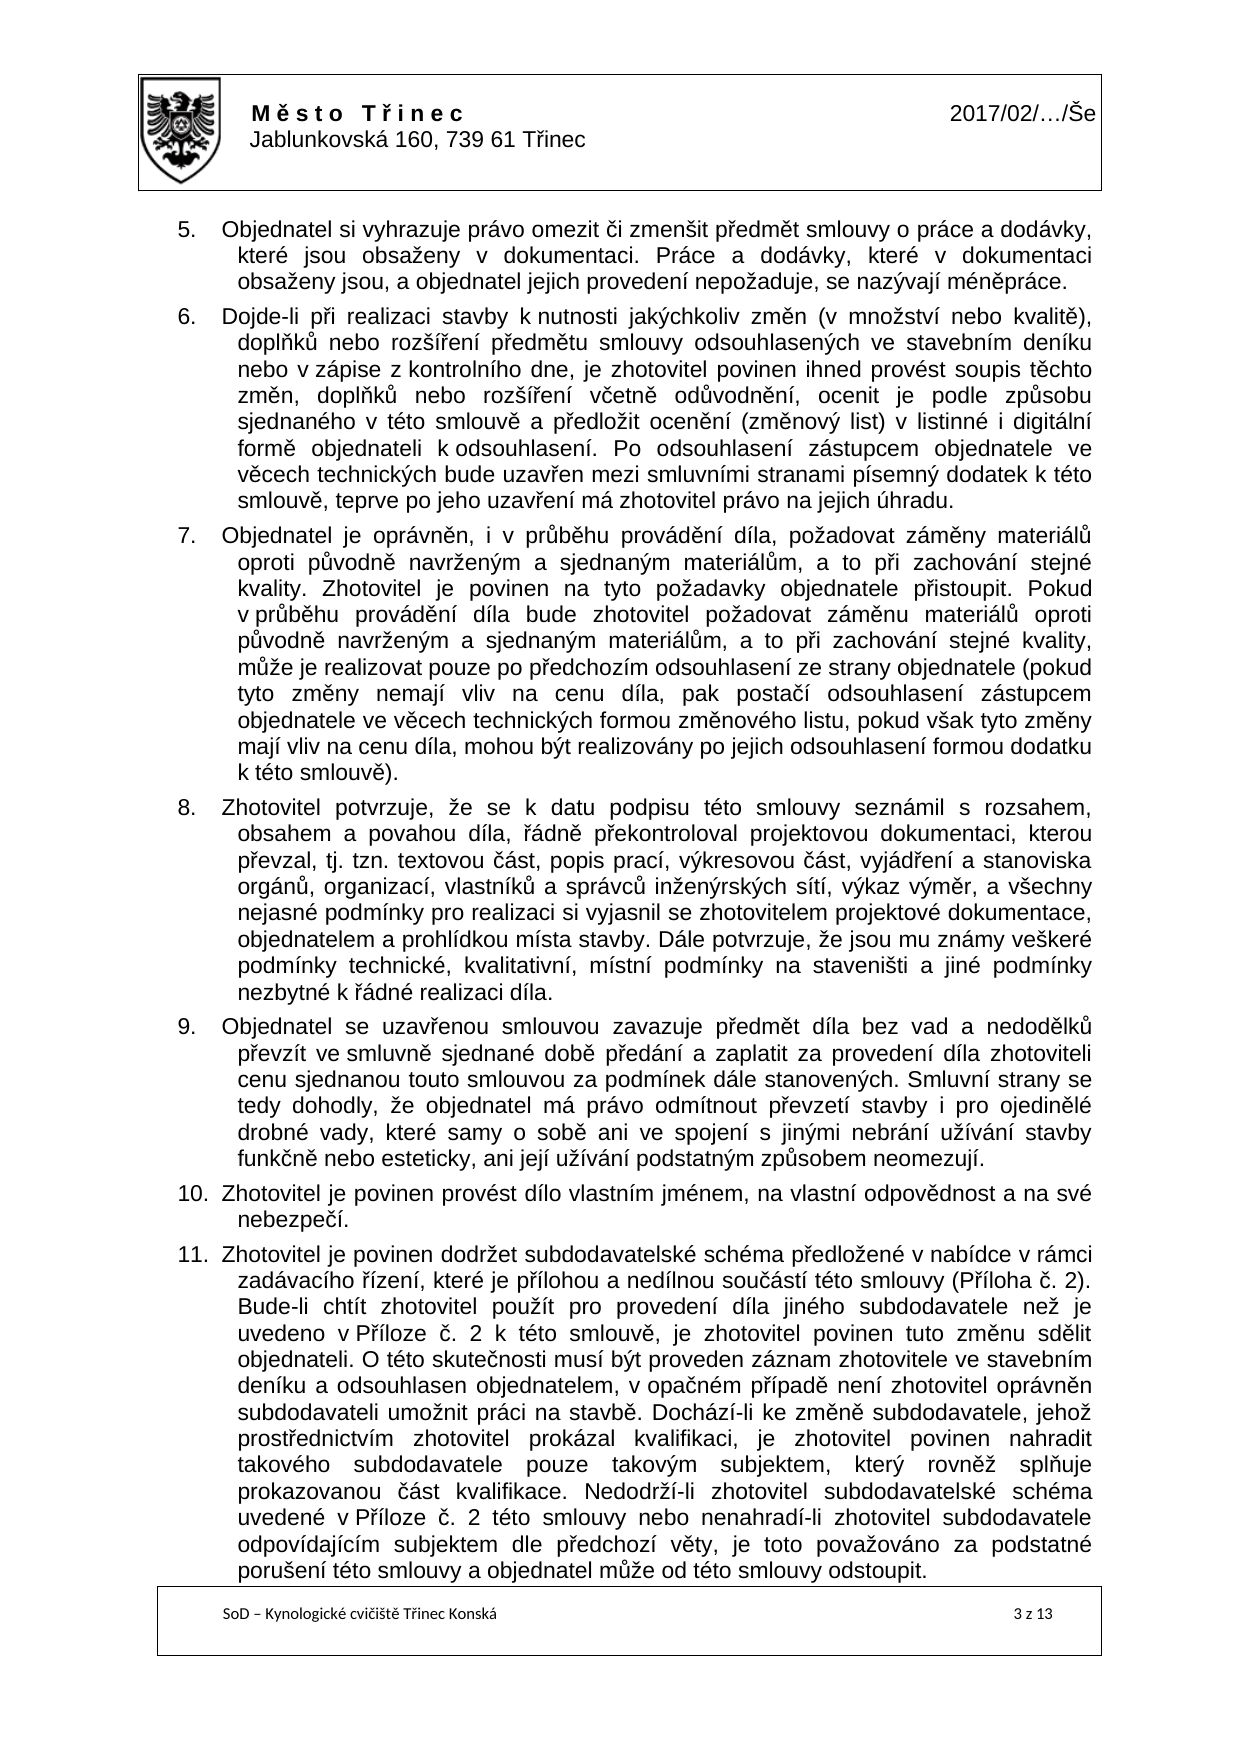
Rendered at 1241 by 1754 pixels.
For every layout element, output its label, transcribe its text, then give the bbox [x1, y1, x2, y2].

subtitle 8. Zhotovitel potvrzuje, že se k datu podpisu této smlouvy seznámil s rozsahem, obsahem a povahou díla, řádně překontroloval projektovou dokumentaci, kterou převzal, tj. tzn. textovou část, popis prací, výkresovou část, vyjádření a stanoviska orgánů, organizací, vlastníků a správců inženýrských sítí, výkaz výměr, a všechny nejasné podmínky pro realizaci si vyjasnil se zhotovitelem projektové dokumentace, objednatelem a prohlídkou místa stavby. Dále potvrzuje, že jsou mu známy veškeré podmínky technické, kvalitativní, místní podmínky na staveništi a jiné podmínky nezbytné k řádné realizaci díla. [177, 794, 1093, 1005]
subtitle 6. Dojde-li při realizaci stavby k nutnosti jakýchkoliv změn (v množství nebo kvalitě), doplňků nebo rozšíření předmětu smlouvy odsouhlasených ve stavebním deníku nebo v zápise z kontrolního dne, je zhotovitel povinen ihned provést soupis těchto změn, doplňků nebo rozšíření včetně odůvodnění, ocenit je podle způsobu sjednaného v této smlouvě a předložit ocenění (změnový list) v listinné i digitální formě objednateli k odsouhlasení. Po odsouhlasení zástupcem objednatele ve věcech technických bude uzavřen mezi smluvními stranami písemný dodatek k této smlouvě, teprve po jeho uzavření má zhotovitel právo na jejich úhradu. [177, 303, 1093, 514]
subtitle 10. Zhotovitel je povinen provést dílo vlastním jménem, na vlastní odpovědnost a na své nebezpečí. [177, 1179, 1093, 1232]
subtitle 7. Objednatel je oprávněn, i v průběhu provádění díla, požadovat záměny materiálů oproti původně navrženým a sjednaným materiálům, a to při zachování stejné kvality. Zhotovitel je povinen na tyto požadavky objednatele přistoupit. Pokud v průběhu provádění díla bude zhotovitel požadovat záměnu materiálů oproti původně navrženým a sjednaným materiálům, a to při zachování stejné kvality, může je realizovat pouze po předchozím odsouhlasení ze strany objednatele (pokud tyto změny nemají vliv na cenu díla, pak postačí odsouhlasení zástupcem objednatele ve věcech technických formou změnového listu, pokud však tyto změny mají vliv na cenu díla, mohou být realizovány po jejich odsouhlasení formou dodatku k této smlouvě). [177, 522, 1093, 786]
subtitle 11. Zhotovitel je povinen dodržet subdodavatelské schéma předložené v nabídce v rámci zadávacího řízení, které je přílohou a nedílnou součástí této smlouvy (Příloha č. 2). Bude-li chtít zhotovitel použít pro provedení díla jiného subdodavatele než je uvedeno v Příloze č. 2 k této smlouvě, je zhotovitel povinen tuto změnu sdělit objednateli. O této skutečnosti musí být proveden záznam zhotovitele ve stavebním deníku a odsouhlasen objednatelem, v opačném případě není zhotovitel oprávněn subdodavateli umožnit práci na stavbě. Dochází-li ke změně subdodavatele, jehož prostřednictvím zhotovitel prokázal kvalifikaci, je zhotovitel povinen nahradit takového subdodavatele pouze takovým subjektem, který rovněž splňuje prokazovanou část kvalifikace. Nedodrží-li zhotovitel subdodavatelské schéma uvedené v Příloze č. 2 této smlouvy nebo nenahradí-li zhotovitel subdodavatele odpovídajícím subjektem dle předchozí věty, je toto považováno za podstatné porušení této smlouvy a objednatel může od této smlouvy odstoupit. [177, 1241, 1093, 1583]
subtitle 9. Objednatel se uzavřenou smlouvou zavazuje předmět díla bez vad a nedodělků převzít ve smluvně sjednané době předání a zaplatit za provedení díla zhotoviteli cenu sjednanou touto smlouvou za podmínek dále stanovených. Smluvní strany se tedy dohodly, že objednatel má právo odmítnout převzetí stavby i pro ojedinělé drobné vady, které samy o sobě ani ve spojení s jinými nebrání užívání stavby funkčně nebo esteticky, ani její užívání podstatným způsobem neomezují. [177, 1013, 1093, 1171]
subtitle 5. Objednatel si vyhrazuje právo omezit či zmenšit předmět smlouvy o práce a dodávky, které jsou obsaženy v dokumentaci. Práce a dodávky, které v dokumentaci obsaženy jsou, a objednatel jejich provedení nepožaduje, se nazývají méněpráce. [177, 216, 1093, 294]
